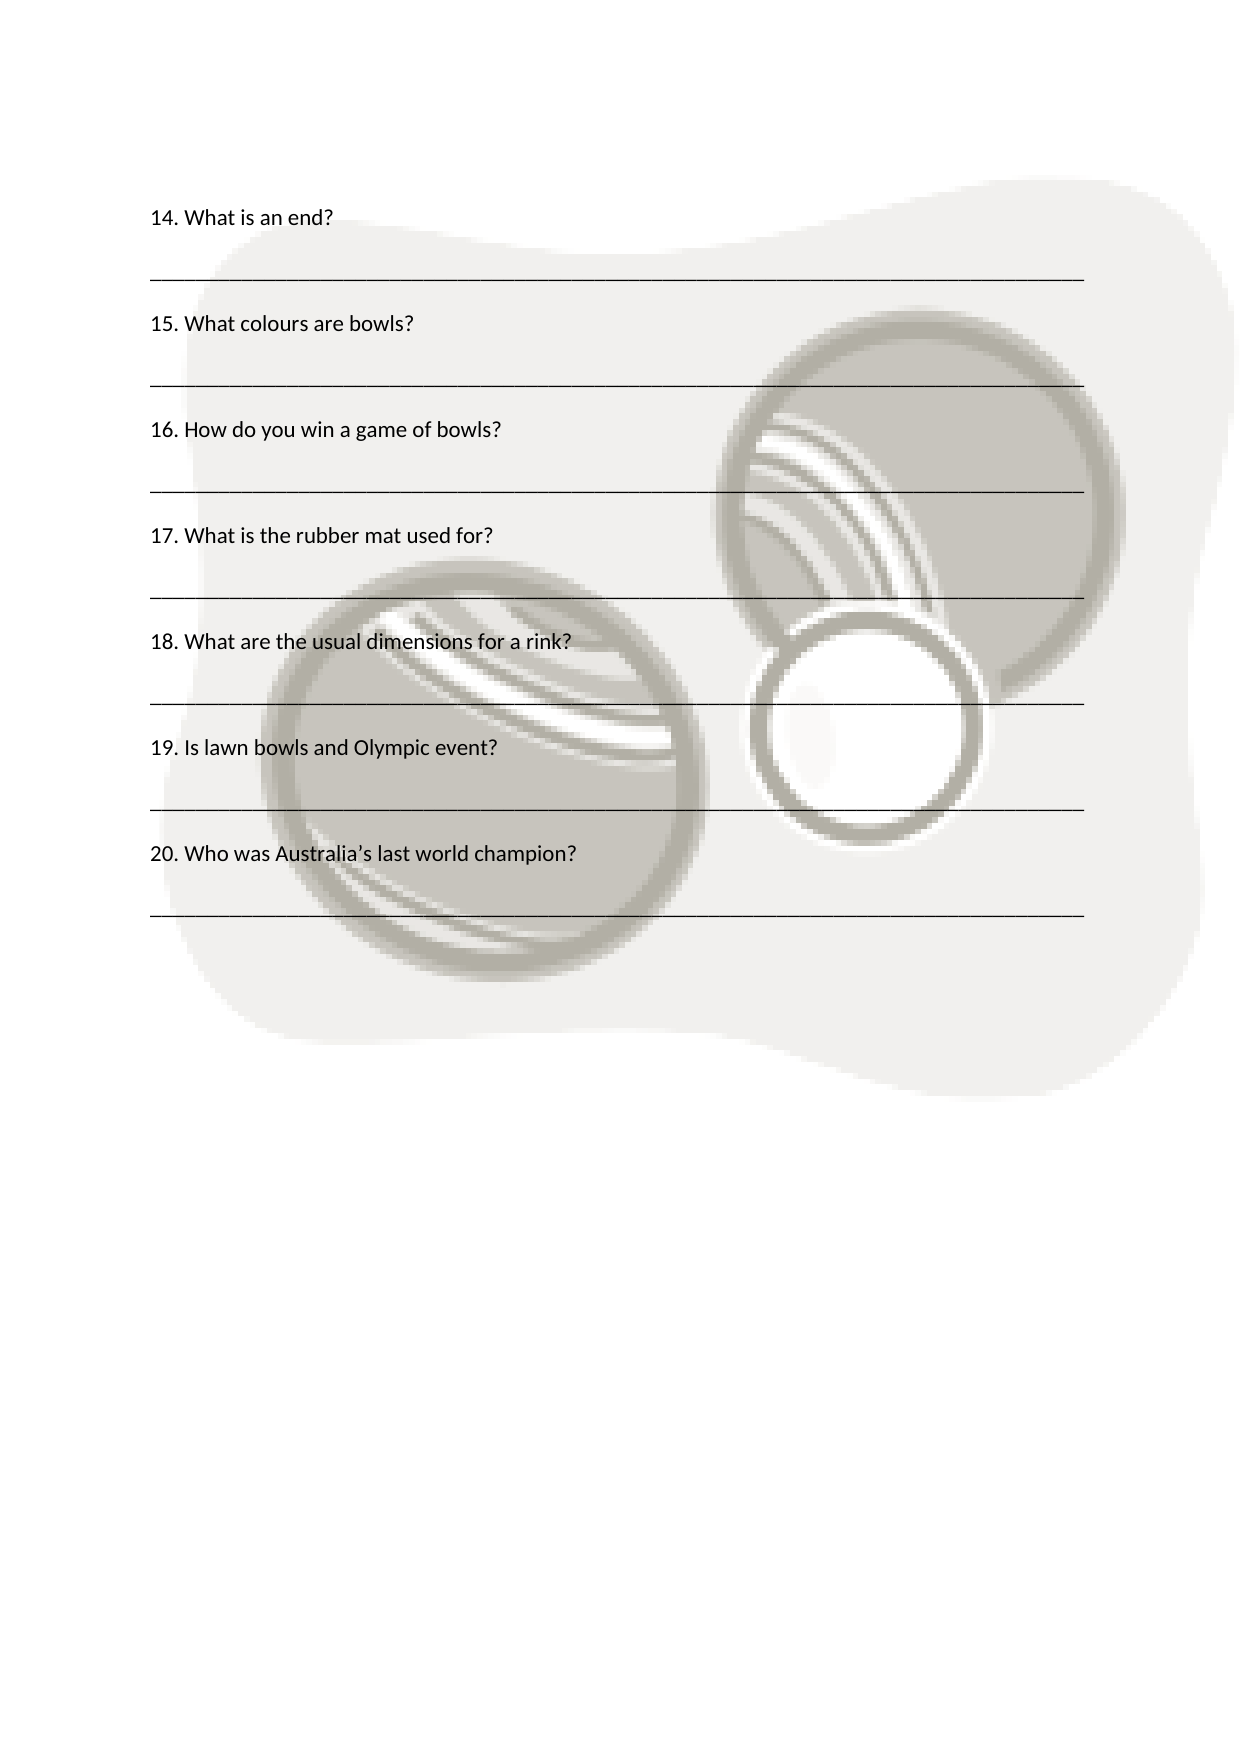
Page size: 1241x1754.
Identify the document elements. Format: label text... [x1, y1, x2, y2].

text 14. What is an end? [150, 203, 1090, 231]
text __________________________________________________________________________________ [150, 786, 1090, 814]
text __________________________________________________________________________________ [150, 574, 1090, 602]
text 19. Is lawn bowls and Olympic event? [150, 733, 1090, 761]
text __________________________________________________________________________________ [150, 892, 1090, 920]
text __________________________________________________________________________________ [150, 468, 1090, 496]
text 16. How do you win a game of bowls? [150, 415, 1090, 443]
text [150, 362, 1090, 390]
text 17. What is the rubber mat used for? [150, 521, 1090, 549]
text 15. What colours are bowls? [150, 309, 1090, 337]
text 20. Who was Australia’s last world champion? [150, 839, 1090, 867]
text 18. What are the usual dimensions for a rink? [150, 627, 1090, 655]
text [150, 256, 1090, 284]
text __________________________________________________________________________________ [150, 680, 1090, 708]
